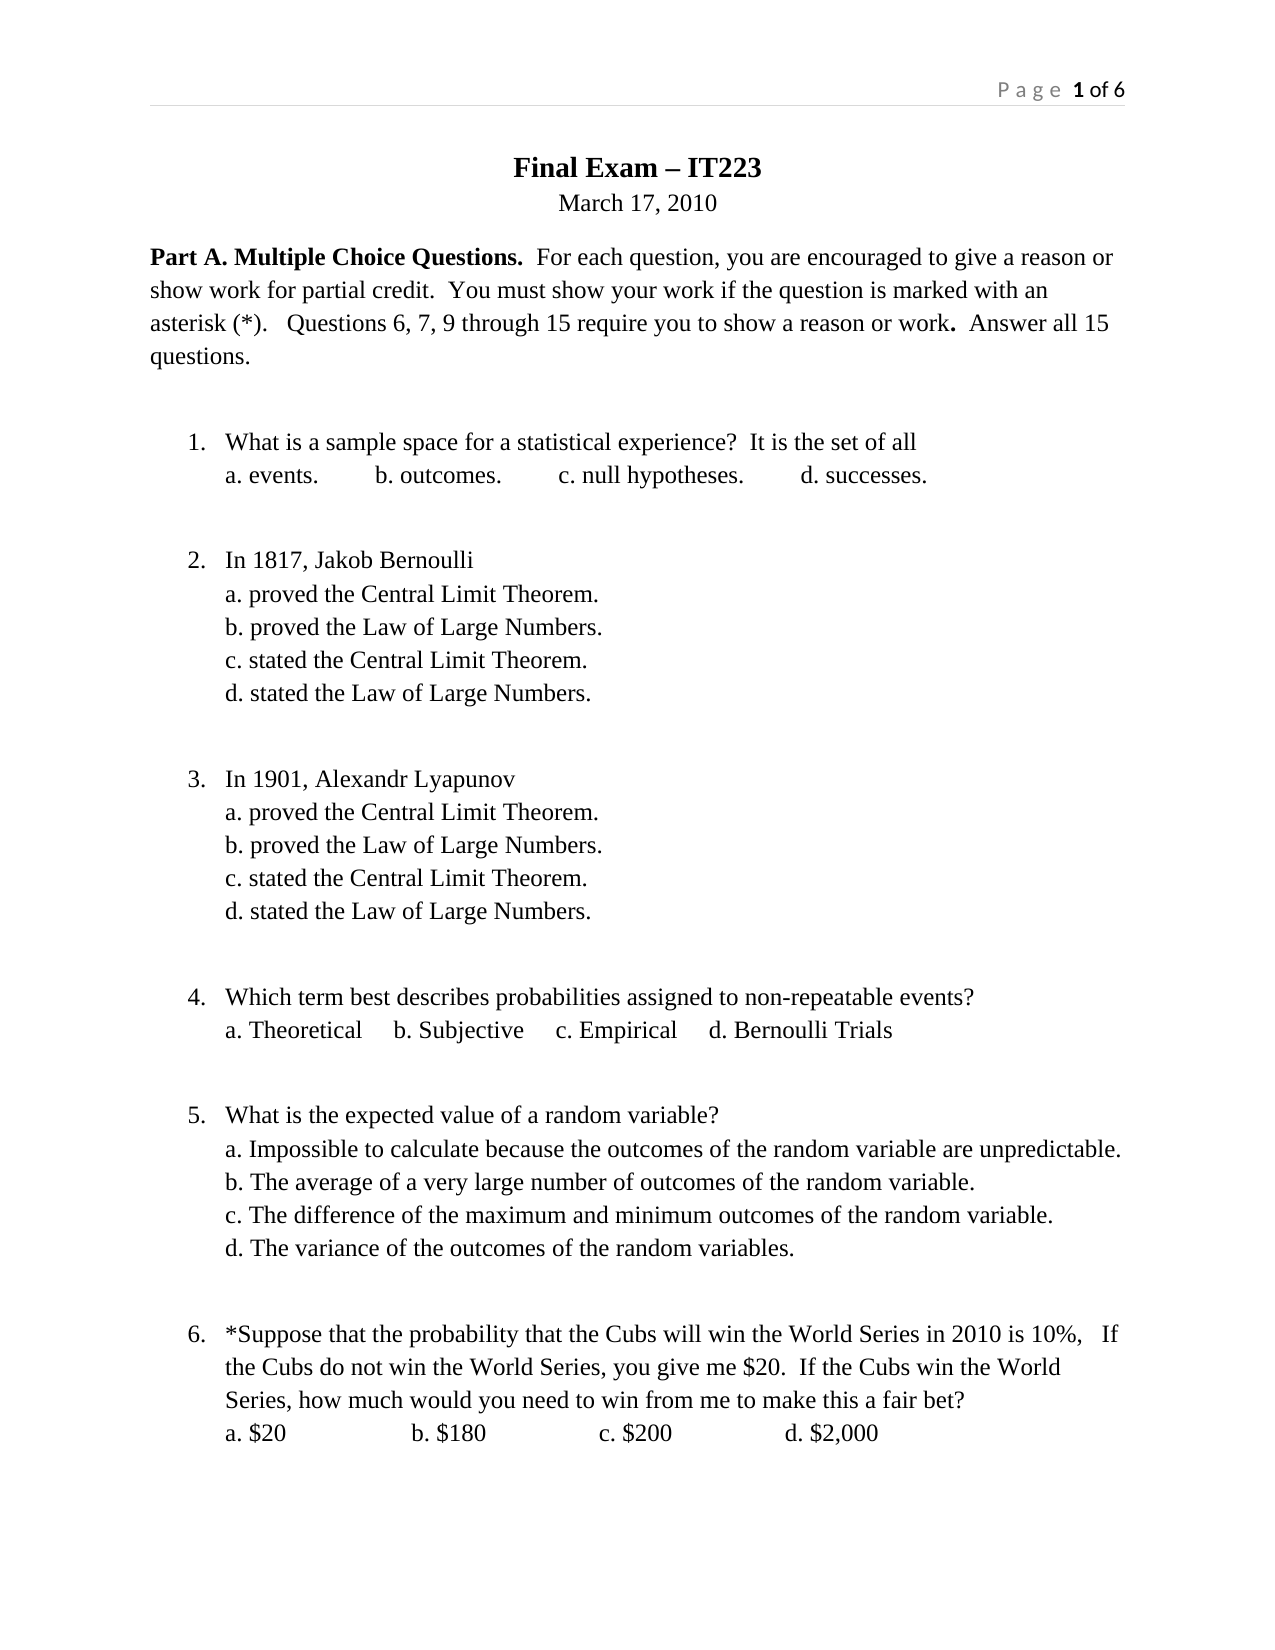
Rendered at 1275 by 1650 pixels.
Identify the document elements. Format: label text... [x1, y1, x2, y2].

list What is a sample space for a statistical experience? It is the set of all a. events. b. outcomes. c. null hypotheses. d. successes. [187, 427, 1125, 521]
list Which term best describes probabilities assigned to non-repeatable events? a. Theoretical b. Subjective c. Empirical d. Bernoulli Trials [187, 982, 1125, 1076]
text Final Exam – IT223 March 17, 2010 [150, 150, 1125, 217]
text Part A. Multiple Choice Questions. For each question, you are encouraged to give a reason or show work for partial credit. You must show your work if the question is marked with an asterisk (*). Questions 6, 7, 9 through 15 require you to show a reason or work. Answer all 15 questions. [150, 242, 1125, 402]
list *Suppose that the probability that the Cubs will win the World Series in 2010 is 10%, If the Cubs do not win the World Series, you give me $20. If the Cubs win the World Series, how much would you need to win from me to make this a fair bet? a. $20 b. $180 c. $200 d. $2,000 [187, 1319, 1125, 1479]
list What is the expected value of a random variable? a. Impossible to calculate because the outcomes of the random variable are unpredictable. b. The average of a very large number of outcomes of the random variable. c. The difference of the maximum and minimum outcomes of the random variable. d. The variance of the outcomes of the random variables. [187, 1101, 1125, 1294]
list In 1901, Alexandr Lyapunov a. proved the Central Limit Theorem. b. proved the Law of Large Numbers. c. stated the Central Limit Theorem. d. stated the Law of Large Numbers. [187, 764, 1125, 957]
list In 1817, Jakob Bernoulli a. proved the Central Limit Theorem. b. proved the Law of Large Numbers. c. stated the Central Limit Theorem. d. stated the Law of Large Numbers. [187, 546, 1125, 739]
